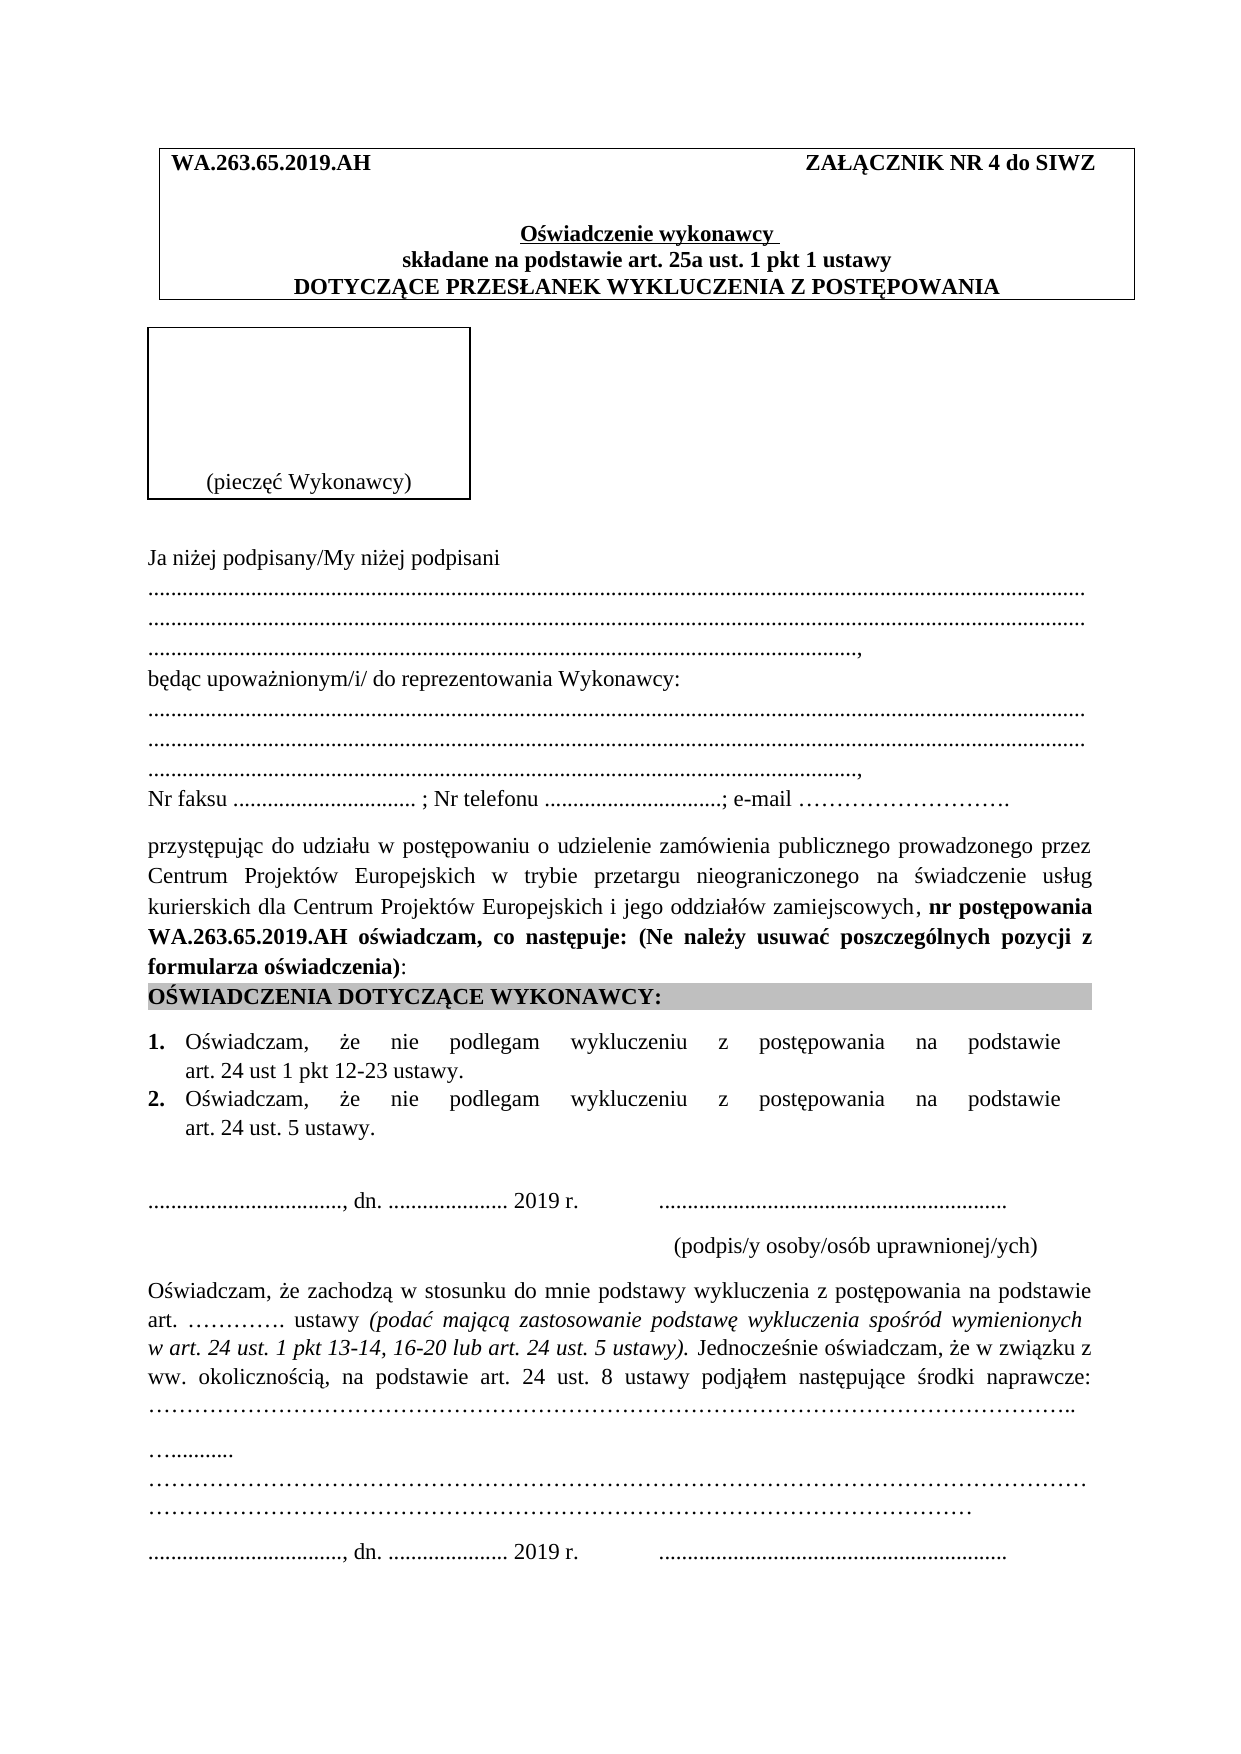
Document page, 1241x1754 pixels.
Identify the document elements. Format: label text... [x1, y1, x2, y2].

list Oświadczam, że nie podlegam wykluczeniu z postępowania na podstawie art. 24 ust 1 pkt 12-23 ustawy. [148, 1028, 1092, 1083]
table_header WA.263.65.2019.AH ZAŁĄCZNIK NR 4 do SIWZ Oświadczenie wykonawcy składane na podstawie art. 25a ust. 1 pkt 1 ustawy [160, 149, 1134, 273]
text .................................., dn. ..................... 2019 r. ............................................................. [148, 1538, 1092, 1565]
text …...........…………………………………………………………………………………………………………………………………………………………………………………………………………… [148, 1436, 1092, 1519]
text (pieczęć Wykonawcy) [149, 466, 469, 496]
table_cell DOTYCZĄCE PRZESŁANEK WYKLUCZENIA Z POSTĘPOWANIA [160, 273, 1134, 299]
list Oświadczam, że nie podlegam wykluczeniu z postępowania na podstawie art. 24 ust. 5 ustawy. [148, 1085, 1092, 1140]
text Nr faksu ................................ ; Nr telefonu ...............................; e-mail ………………………. [148, 785, 1092, 812]
text będąc upoważnionym/i/ do reprezentowania Wykonawcy: [148, 664, 1092, 691]
text .................................., dn. ..................... 2019 r. ............................................................. [148, 1187, 1092, 1214]
text Oświadczam, że zachodzą w stosunku do mnie podstawy wykluczenia z postępowania na podstawie art. …………. ustawy (podać mającą zastosowanie podstawę wykluczenia spośród wymienionych w art. 24 ust. 1 pkt 13-14, 16-20 lub art. 24 ust. 5 ustawy). Jednocześnie oświadczam, że w związku z ww. okolicznością, na podstawie art. 24 ust. 8 ustawy podjąłem następujące środki naprawcze: ………………………………………………………………………………………………………….. [148, 1277, 1092, 1418]
text ...................................................................................................................................................................................................................................................................................................................................................................................................................................................................., [148, 574, 1092, 661]
text (podpis/y osoby/osób uprawnionej/ych) [148, 1232, 1092, 1259]
text ...................................................................................................................................................................................................................................................................................................................................................................................................................................................................., [148, 695, 1092, 782]
text Ja niżej podpisany/My niżej podpisani [148, 544, 1092, 570]
text przystępując do udziału w postępowaniu o udzielenie zamówienia publicznego prowadzonego przez Centrum Projektów Europejskich w trybie przetargu nieograniczonego na świadczenie usług kurierskich dla Centrum Projektów Europejskich i jego oddziałów zamiejscowych, nr postępowania WA.263.65.2019.AH oświadczam, co następuje: (Ne należy usuwać poszczególnych pozycji z formularza oświadczenia): [148, 832, 1092, 979]
text OŚWIADCZENIA DOTYCZĄCE WYKONAWCY: [148, 983, 1092, 1010]
